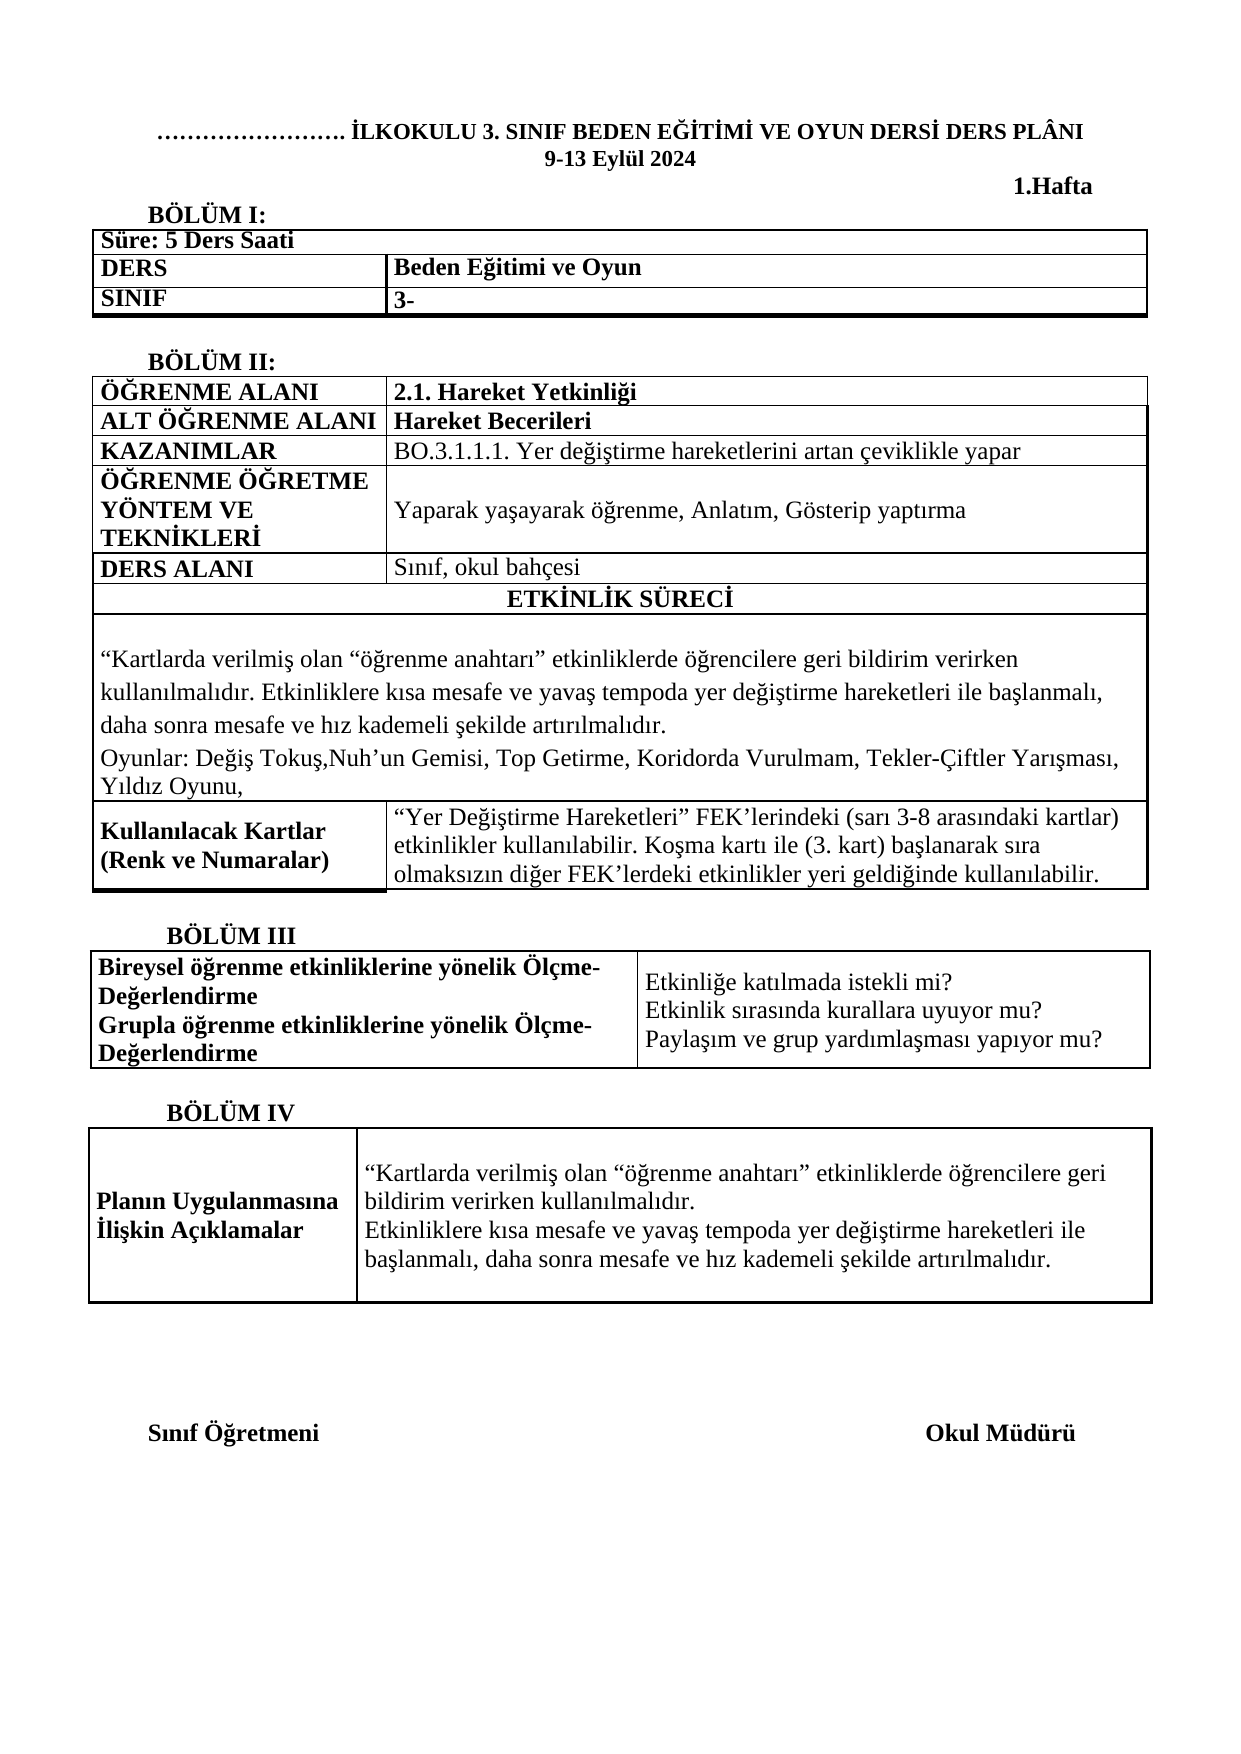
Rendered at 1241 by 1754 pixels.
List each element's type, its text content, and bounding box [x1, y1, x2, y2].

text BÖLÜM I: [148, 200, 1093, 228]
table_header 2.1. Hareket Yetkinliği [387, 377, 1147, 405]
table_cell “Yer Değiştirme Hareketleri” FEK’lerindeki (sarı 3-8 arasındaki kartlar) etkinlikler kullanılabilir. Koşma kartı ile (3. kart) başlanarak sıra olmaksızın diğer FEK’lerdeki etkinlikler yeri geldiğinde kullanılabilir. [387, 802, 1146, 888]
table_cell ETKİNLİK SÜRECİ [94, 584, 1146, 613]
table_cell Kullanılacak Kartlar (Renk ve Numaralar) [94, 802, 386, 888]
table_cell Sınıf, okul bahçesi [387, 554, 1146, 582]
subtitle BÖLÜM III [148, 921, 1093, 950]
table_cell Hareket Becerileri [387, 406, 1146, 435]
table_cell KAZANIMLAR [93, 436, 386, 465]
table_cell ÖĞRENME ÖĞRETME YÖNTEM VE TEKNİKLERİ [93, 466, 386, 552]
text Sınıf Öğretmeni Okul Müdürü [148, 1418, 1093, 1447]
table_cell ALT ÖĞRENME ALANI [93, 406, 386, 435]
table_cell Yaparak yaşayarak öğrenme, Anlatım, Gösterip yaptırma [387, 466, 1146, 552]
table_header Etkinliğe katılmada istekli mi? Etkinlik sırasında kurallara uyuyor mu? Paylaşım ve grup yardımlaşması yapıyor mu? [638, 952, 1149, 1067]
table_cell BO.3.1.1.1. Yer değiştirme hareketlerini artan çeviklikle yapar [387, 436, 1146, 465]
table_header ÖĞRENME ALANI [93, 377, 386, 405]
table_cell “Kartlarda verilmiş olan “öğrenme anahtarı” etkinliklerde öğrencilere geri bildirim verirken kullanılmalıdır. Etkinliklere kısa mesafe ve yavaş tempoda yer değiştirme hareketleri ile başlanmalı, daha sonra mesafe ve hız kademeli şekilde artırılmalıdır. Oyunlar: Değiş Tokuş,Nuh’un Gemisi, Top Getirme, Koridorda Vurulmam, Tekler-Çiftler Yarışması, Yıldız Oyunu, [94, 615, 1146, 800]
table_header “Kartlarda verilmiş olan “öğrenme anahtarı” etkinliklerde öğrencilere geri bildirim verirken kullanılmalıdır. Etkinliklere kısa mesafe ve yavaş tempoda yer değiştirme hareketleri ile başlanmalı, daha sonra mesafe ve hız kademeli şekilde artırılmalıdır. [358, 1129, 1150, 1301]
list 1.Hafta [223, 171, 1093, 200]
subtitle BÖLÜM IV [148, 1098, 1093, 1127]
text 9-13 Eylül 2024 [148, 144, 1093, 171]
table_cell SINIF [94, 288, 385, 313]
table_header Bireysel öğrenme etkinliklerine yönelik Ölçme-Değerlendirme Grupla öğrenme etkinliklerine yönelik Ölçme-Değerlendirme [92, 952, 637, 1067]
table_cell DERS [94, 255, 385, 287]
table_cell DERS ALANI [94, 554, 386, 582]
text ……………………. İLKOKULU 3. SINIF BEDEN EĞİTİMİ VE OYUN DERSİ DERS PLÂNI [148, 118, 1093, 144]
text BÖLÜM II: [148, 347, 1093, 376]
table_cell Beden Eğitimi ve Oyun [388, 255, 1146, 287]
table_cell 3- [388, 288, 1146, 313]
table_header Süre: 5 Ders Saati [94, 231, 1146, 253]
table_header Planın Uygulanmasına İlişkin Açıklamalar [90, 1129, 356, 1301]
